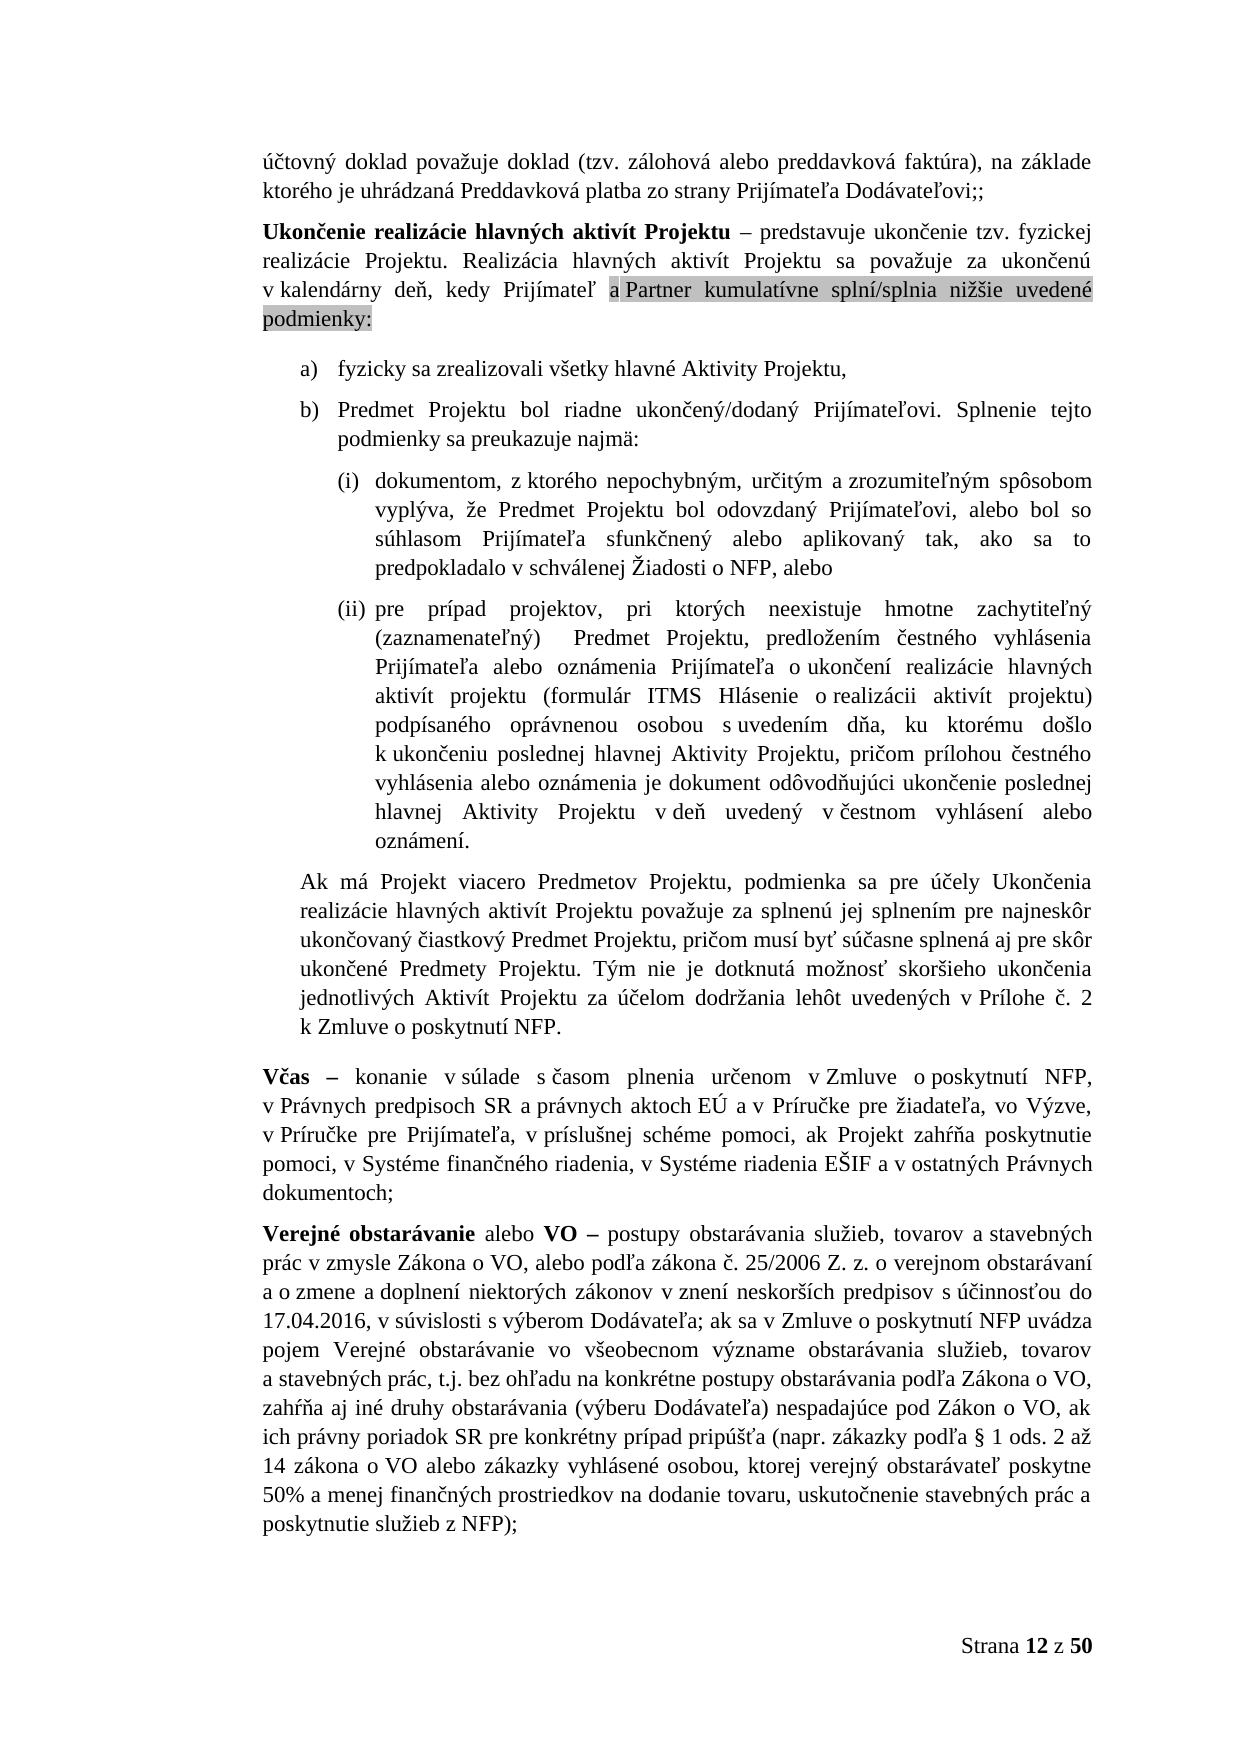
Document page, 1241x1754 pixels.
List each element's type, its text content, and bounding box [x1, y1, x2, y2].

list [262, 148, 1092, 203]
list dokumentom, z ktorého nepochybným, určitým a zrozumiteľným spôsobom vyplýva, že Predmet Projektu bol odovzdaný Prijímateľovi, alebo bol so súhlasom Prijímateľa sfunkčnený alebo aplikovaný tak, ako sa to predpokladalo v schválenej Žiadosti o NFP, alebo [337, 467, 1092, 580]
list Predmet Projektu bol riadne ukončený/dodaný Prijímateľovi. Splnenie tejto podmienky sa preukazuje najmä: [300, 396, 1092, 452]
list Včas – konanie v súlade s časom plnenia určenom v Zmluve o poskytnutí NFP, v Právnych predpisoch SR a právnych aktoch EÚ a v Príručke pre žiadateľa, vo Výzve, v Príručke pre Prijímateľa, v príslušnej schéme pomoci, ak Projekt zahŕňa poskytnutie pomoci, v Systéme finančného riadenia, v Systéme riadenia EŠIF a v ostatných Právnych dokumentoch; [262, 1063, 1092, 1205]
text Ukončenie realizácie hlavných aktivít Projektu – predstavuje ukončenie tzv. fyzickej realizácie Projektu. Realizácia hlavných aktivít Projektu sa považuje za ukončenú v kalendárny deň, kedy Prijímateľ a Partner kumulatívne splní/splnia nižšie uvedené podmienky: [262, 218, 1092, 331]
text Ak má Projekt viacero Predmetov Projektu, podmienka sa pre účely Ukončenia realizácie hlavných aktivít Projektu považuje za splnenú jej splnením pre najneskôr ukončovaný čiastkový Predmet Projektu, pričom musí byť súčasne splnená aj pre skôr ukončené Predmety Projektu. Tým nie je dotknutá možnosť skoršieho ukončenia jednotlivých Aktivít Projektu za účelom dodržania lehôt uvedených v Prílohe č. 2 k Zmluve o poskytnutí NFP. [300, 868, 1092, 1039]
list fyzicky sa zrealizovali všetky hlavné Aktivity Projektu, [300, 355, 1092, 381]
list pre prípad projektov, pri ktorých neexistuje hmotne zachytiteľný (zaznamenateľný) Predmet Projektu, predložením čestného vyhlásenia Prijímateľa alebo oznámenia Prijímateľa o ukončení realizácie hlavných aktivít projektu (formulár ITMS Hlásenie o realizácii aktivít projektu) podpísaného oprávnenou osobou s uvedením dňa, ku ktorému došlo k ukončeniu poslednej hlavnej Aktivity Projektu, pričom prílohou čestného vyhlásenia alebo oznámenia je dokument odôvodňujúci ukončenie poslednej hlavnej Aktivity Projektu v deň uvedený v čestnom vyhlásení alebo oznámení. [337, 595, 1092, 853]
list Verejné obstarávanie alebo VO – postupy obstarávania služieb, tovarov a stavebných prác v zmysle Zákona o VO, alebo podľa zákona č. 25/2006 Z. z. o verejnom obstarávaní a o zmene a doplnení niektorých zákonov v znení neskorších predpisov s účinnosťou do 17.04.2016, v súvislosti s výberom Dodávateľa; ak sa v Zmluve o poskytnutí NFP uvádza pojem Verejné obstarávanie vo všeobecnom význame obstarávania služieb, tovarov a stavebných prác, t.j. bez ohľadu na konkrétne postupy obstarávania podľa Zákona o VO, zahŕňa aj iné druhy obstarávania (výberu Dodávateľa) nespadajúce pod Zákon o VO, ak ich právny poriadok SR pre konkrétny prípad pripúšťa (napr. zákazky podľa § 1 ods. 2 až 14 zákona o VO alebo zákazky vyhlásené osobou, ktorej verejný obstarávateľ poskytne 50% a menej finančných prostriedkov na dodanie tovaru, uskutočnenie stavebných prác a poskytnutie služieb z NFP); [262, 1220, 1092, 1536]
